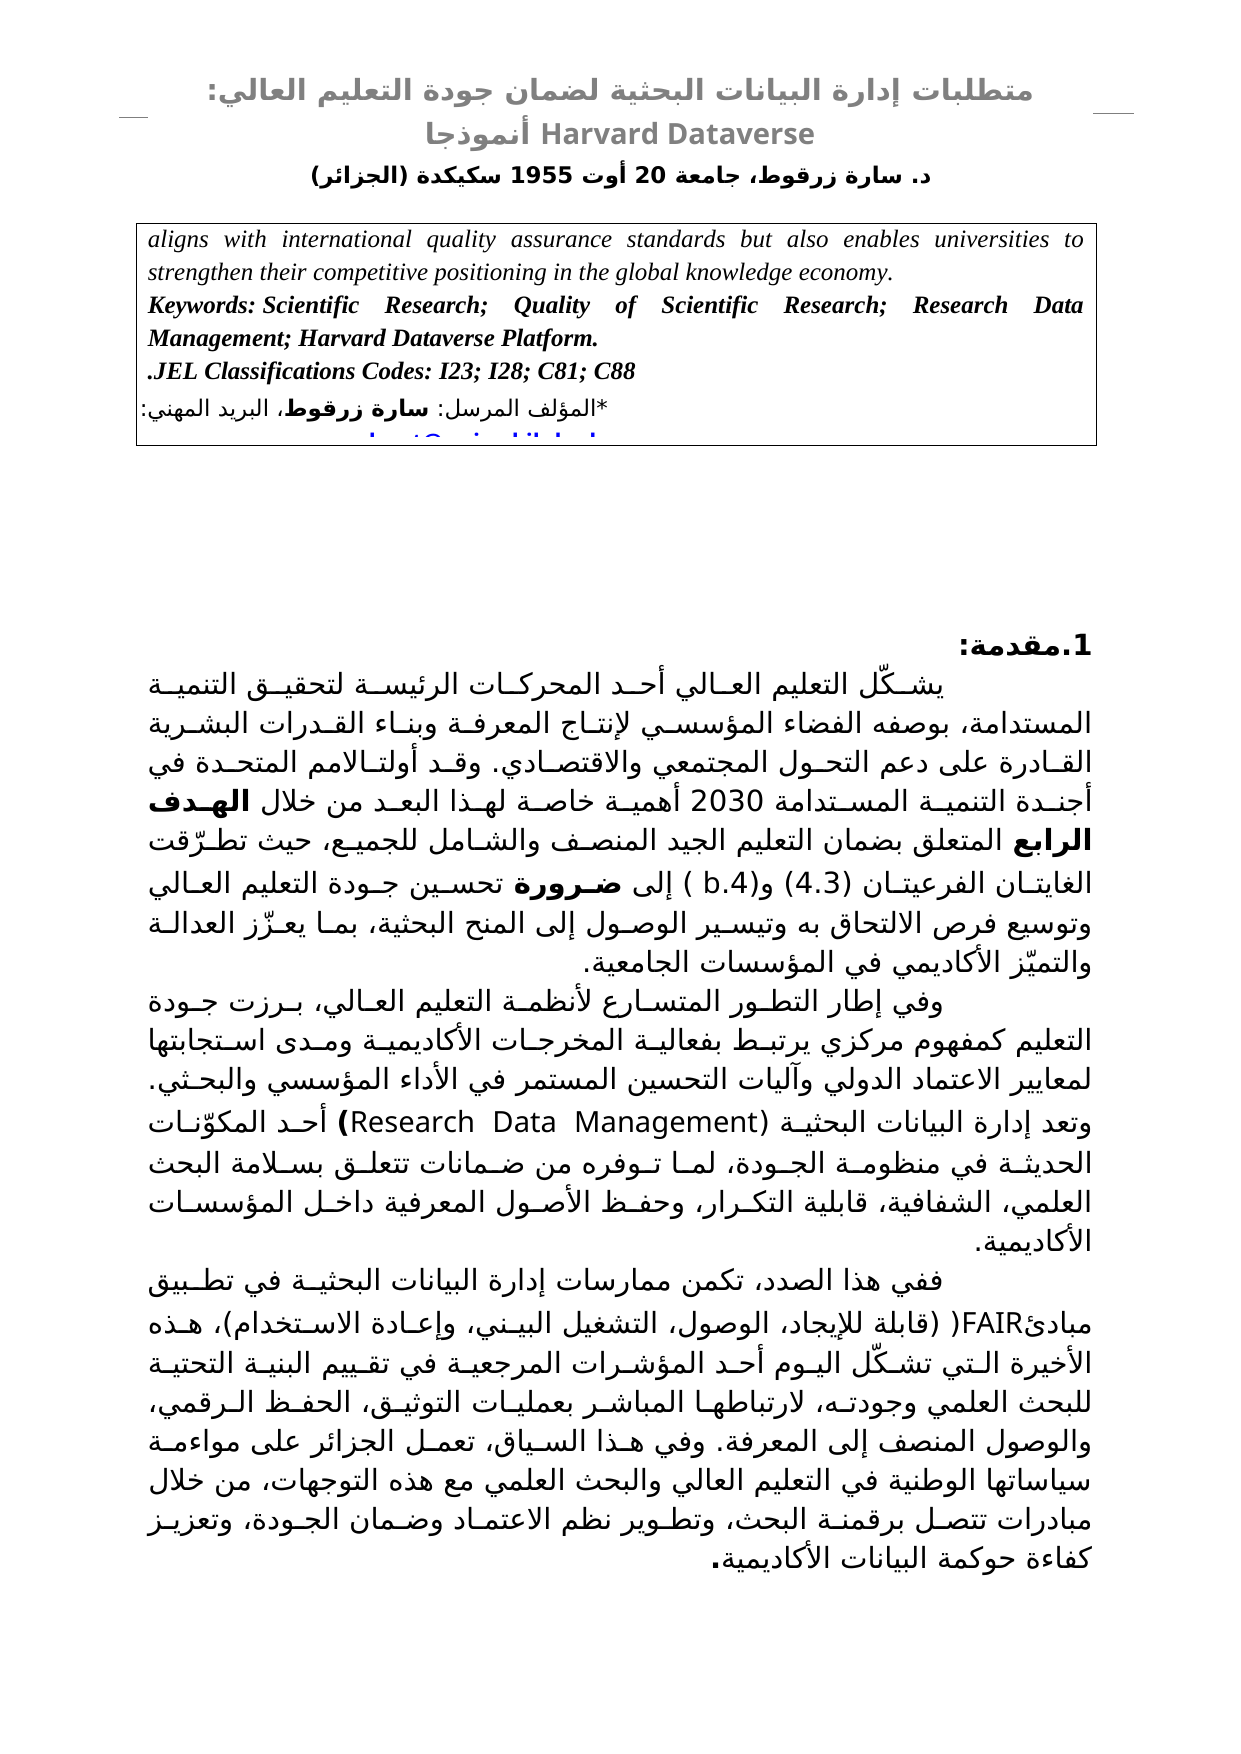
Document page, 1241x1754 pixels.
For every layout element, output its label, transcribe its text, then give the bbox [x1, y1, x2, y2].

text وفي إطار التطور المتسارع لأنظمة التعليم العالي، برزت جودة التعليم كمفهوم مركزي يرتبط بفعالية المخرجات الأكاديمية ومدى استجابتها لمعايير الاعتماد الدولي وآليات التحسين المستمر في الأداء المؤسسي والبحثي. وتعد إدارة البيانات البحثية (Research Data Management) أحد المكوّنات الحديثة في منظومة الجودة، لما توفره من ضمانات تتعلق بسلامة البحث العلمي، الشفافية، قابلية التكرار، وحفظ الأصول المعرفية داخل المؤسسات الأكاديمية. [148, 984, 1093, 1258]
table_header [137, 224, 1096, 444]
text يشكّل التعليم العالي أحد المحركات الرئيسة لتحقيق التنمية المستدامة، بوصفه الفضاء المؤسسي لإنتاج المعرفة وبناء القدرات البشرية القادرة على دعم التحول المجتمعي والاقتصادي. وقد أولتالامم المتحدة في أجندة التنمية المستدامة 2030 أهمية خاصة لهذا البعد من خلال الهدف الرابع المتعلق بضمان التعليم الجيد المنصف والشامل للجميع، حيث تطرّقت الغايتان الفرعيتان (4.3) و(4.b ) إلى ضرورة تحسين جودة التعليم العالي وتوسيع فرص الالتحاق به وتيسير الوصول إلى المنح البحثية، بما يعزّز العدالة والتميّز الأكاديمي في المؤسسات الجامعية. [148, 667, 1093, 979]
text 1.مقدمة: [148, 628, 1093, 662]
text ففي هذا الصدد، تكمن ممارسات إدارة البيانات البحثية في تطبيق مبادئFAIR( (قابلة للإيجاد، الوصول، التشغيل البيني، وإعادة الاستخدام)، هذه الأخيرة التي تشكّل اليوم أحد المؤشرات المرجعية في تقييم البنية التحتية للبحث العلمي وجودته، لارتباطها المباشر بعمليات التوثيق، الحفظ الرقمي، والوصول المنصف إلى المعرفة. وفي هذا السياق، تعمل الجزائر على مواءمة سياساتها الوطنية في التعليم العالي والبحث العلمي مع هذه التوجهات، من خلال مبادرات تتصل برقمنة البحث، وتطوير نظم الاعتماد وضمان الجودة، وتعزيز كفاءة حوكمة البيانات الأكاديمية. [148, 1263, 1093, 1575]
